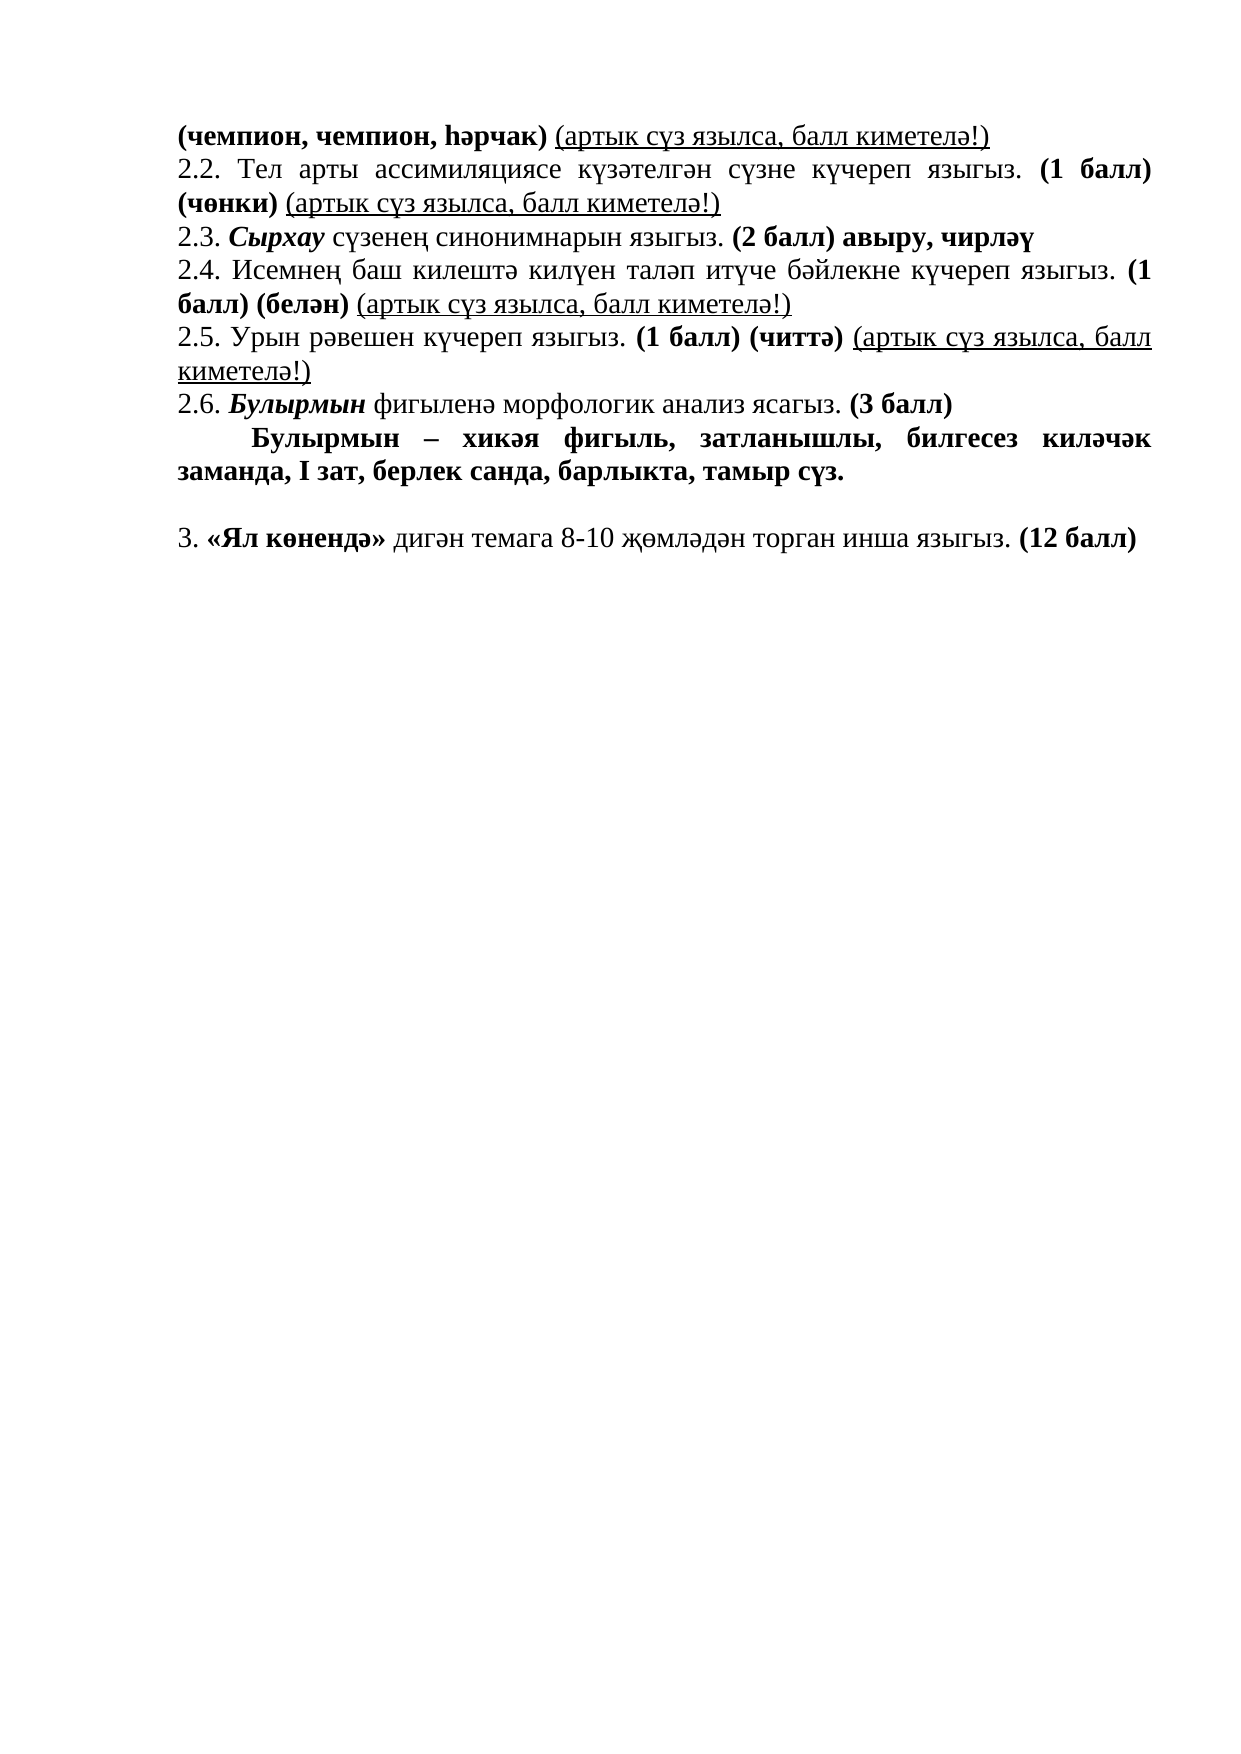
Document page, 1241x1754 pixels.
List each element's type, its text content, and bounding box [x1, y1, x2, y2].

text 2.6. Булырмын фигыленә морфологик анализ ясагыз. (3 балл) [177, 386, 1152, 420]
text 2.2. Тел арты ассимиляциясе күзәтелгән сүзне күчереп языгыз. (1 балл) (чөнки) (артык сүз язылса, балл киметелә!) [177, 152, 1152, 219]
text (чемпион, чемпион, һәрчак) (артык сүз язылса, балл киметелә!) [177, 118, 1152, 152]
text 3. «Ял көнендә» дигән темага 8-10 җөмләдән торган инша языгыз. (12 балл) [177, 521, 1152, 554]
text Булырмын – хикәя фигыль, затланышлы, билгесез киләчәк заманда, I зат, берлек санда, барлыкта, тамыр сүз. [177, 420, 1152, 487]
text 2.5. Урын рәвешен күчереп языгыз. (1 балл) (читтә) (артык сүз язылса, балл киметелә!) [177, 319, 1152, 386]
text 2.3. Сырхау сүзенең синонимнарын языгыз. (2 балл) авыру, чирләү [177, 219, 1152, 252]
text 2.4. Исемнең баш килештә килүен таләп итүче бәйлекне күчереп языгыз. (1 балл) (белән) (артык сүз язылса, балл киметелә!) [177, 252, 1152, 319]
